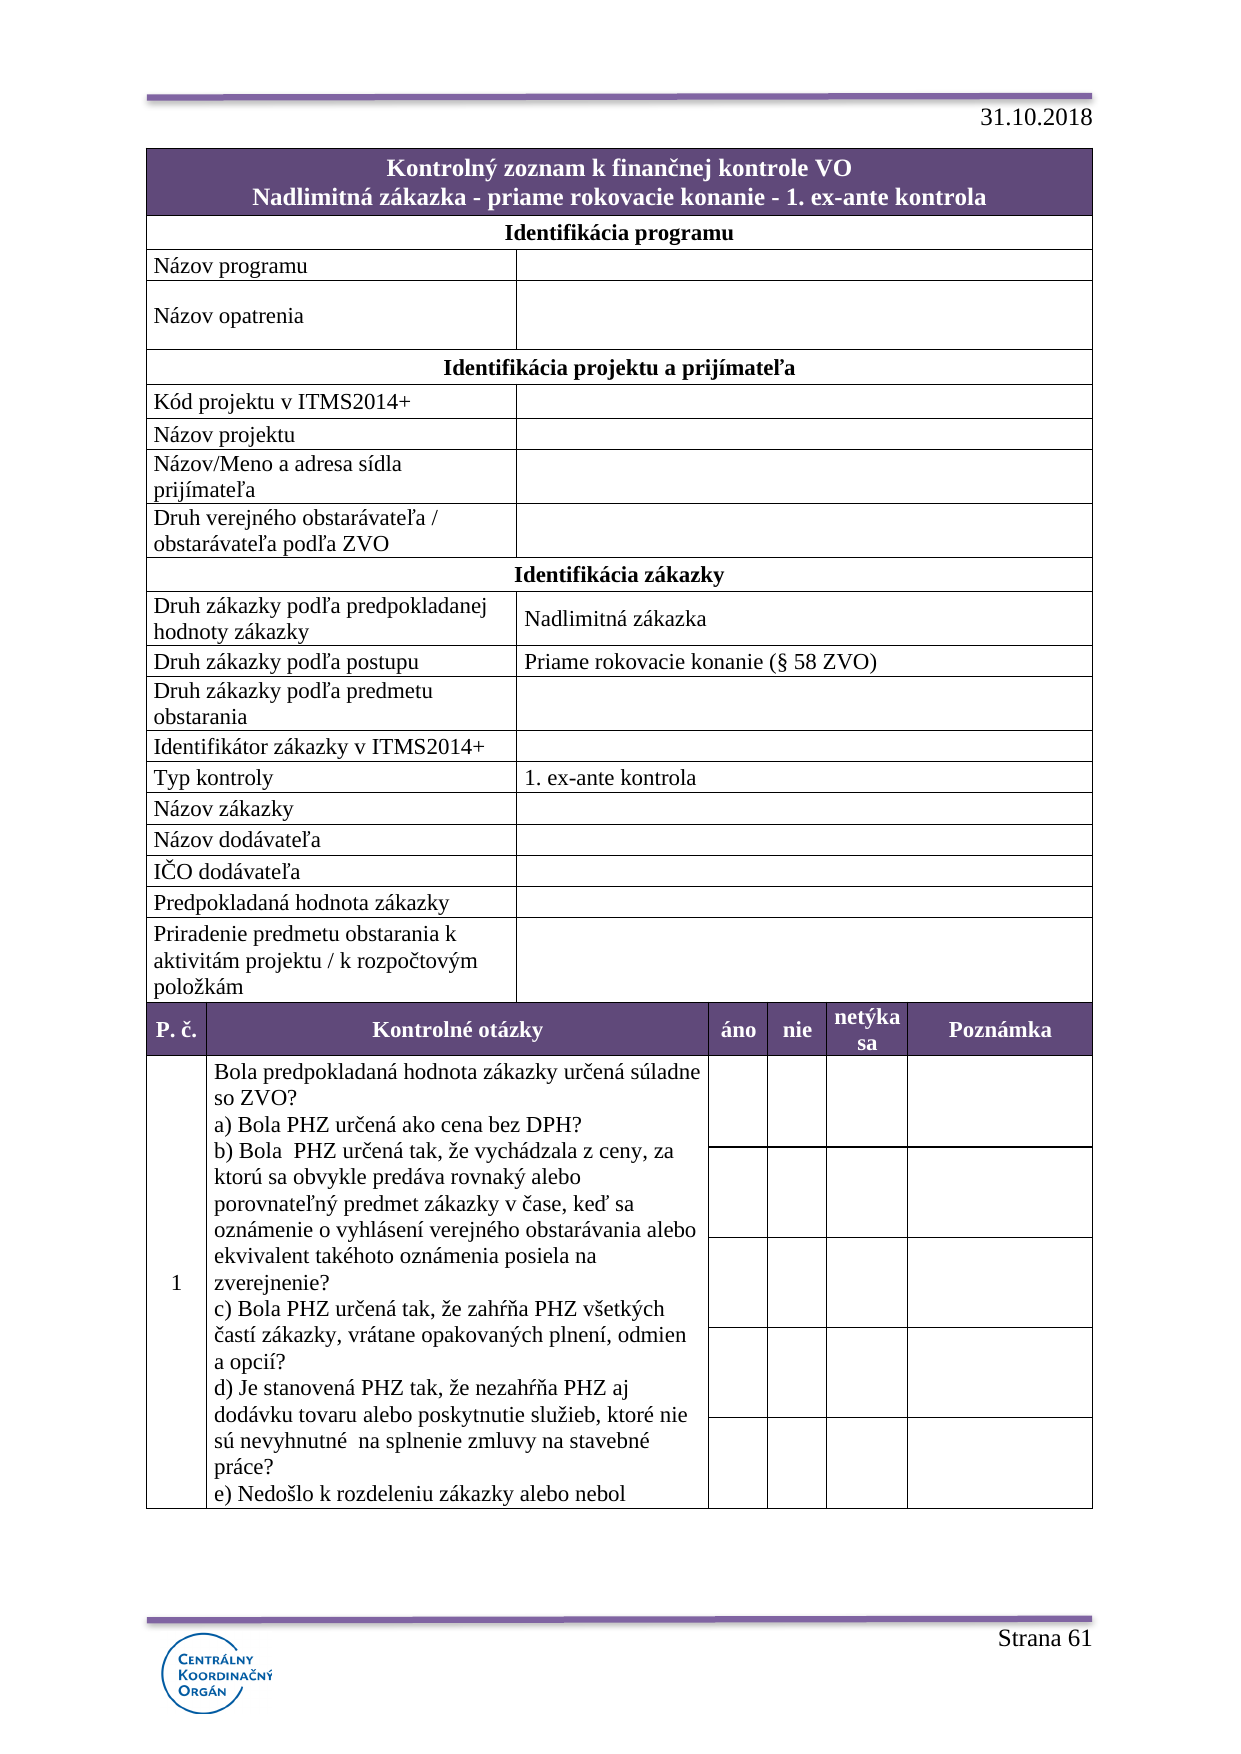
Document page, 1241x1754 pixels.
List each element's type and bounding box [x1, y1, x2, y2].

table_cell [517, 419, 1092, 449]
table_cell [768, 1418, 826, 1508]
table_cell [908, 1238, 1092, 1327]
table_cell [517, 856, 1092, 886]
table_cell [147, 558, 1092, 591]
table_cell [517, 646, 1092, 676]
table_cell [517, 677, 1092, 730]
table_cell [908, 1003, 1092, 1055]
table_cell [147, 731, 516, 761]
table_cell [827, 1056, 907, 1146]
picture [159, 1631, 272, 1713]
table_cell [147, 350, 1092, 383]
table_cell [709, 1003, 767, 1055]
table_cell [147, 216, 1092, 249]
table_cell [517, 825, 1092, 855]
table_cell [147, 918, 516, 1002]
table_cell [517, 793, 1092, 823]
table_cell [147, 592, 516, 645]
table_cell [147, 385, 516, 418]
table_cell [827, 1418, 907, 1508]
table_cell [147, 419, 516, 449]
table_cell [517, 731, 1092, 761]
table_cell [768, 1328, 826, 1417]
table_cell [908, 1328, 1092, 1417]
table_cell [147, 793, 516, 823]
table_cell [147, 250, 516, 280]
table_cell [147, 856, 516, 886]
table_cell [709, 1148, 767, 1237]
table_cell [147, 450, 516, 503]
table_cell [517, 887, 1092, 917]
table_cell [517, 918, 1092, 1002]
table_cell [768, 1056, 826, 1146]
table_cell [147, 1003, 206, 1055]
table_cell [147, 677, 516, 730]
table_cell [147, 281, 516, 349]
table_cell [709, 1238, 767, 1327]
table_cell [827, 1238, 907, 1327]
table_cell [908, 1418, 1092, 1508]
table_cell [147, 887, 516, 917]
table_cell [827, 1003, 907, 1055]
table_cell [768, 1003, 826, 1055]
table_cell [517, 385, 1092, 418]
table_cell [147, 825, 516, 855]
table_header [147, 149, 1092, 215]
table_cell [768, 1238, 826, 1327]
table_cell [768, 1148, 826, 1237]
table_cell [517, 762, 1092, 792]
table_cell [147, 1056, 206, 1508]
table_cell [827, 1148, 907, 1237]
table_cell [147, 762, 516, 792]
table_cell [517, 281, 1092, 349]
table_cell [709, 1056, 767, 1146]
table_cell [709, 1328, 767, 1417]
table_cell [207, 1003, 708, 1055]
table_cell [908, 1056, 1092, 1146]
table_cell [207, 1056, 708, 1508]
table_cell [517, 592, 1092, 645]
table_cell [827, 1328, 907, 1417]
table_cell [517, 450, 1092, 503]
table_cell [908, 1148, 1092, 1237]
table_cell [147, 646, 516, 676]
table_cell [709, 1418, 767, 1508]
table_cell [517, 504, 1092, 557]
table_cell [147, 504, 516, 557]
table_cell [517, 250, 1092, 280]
